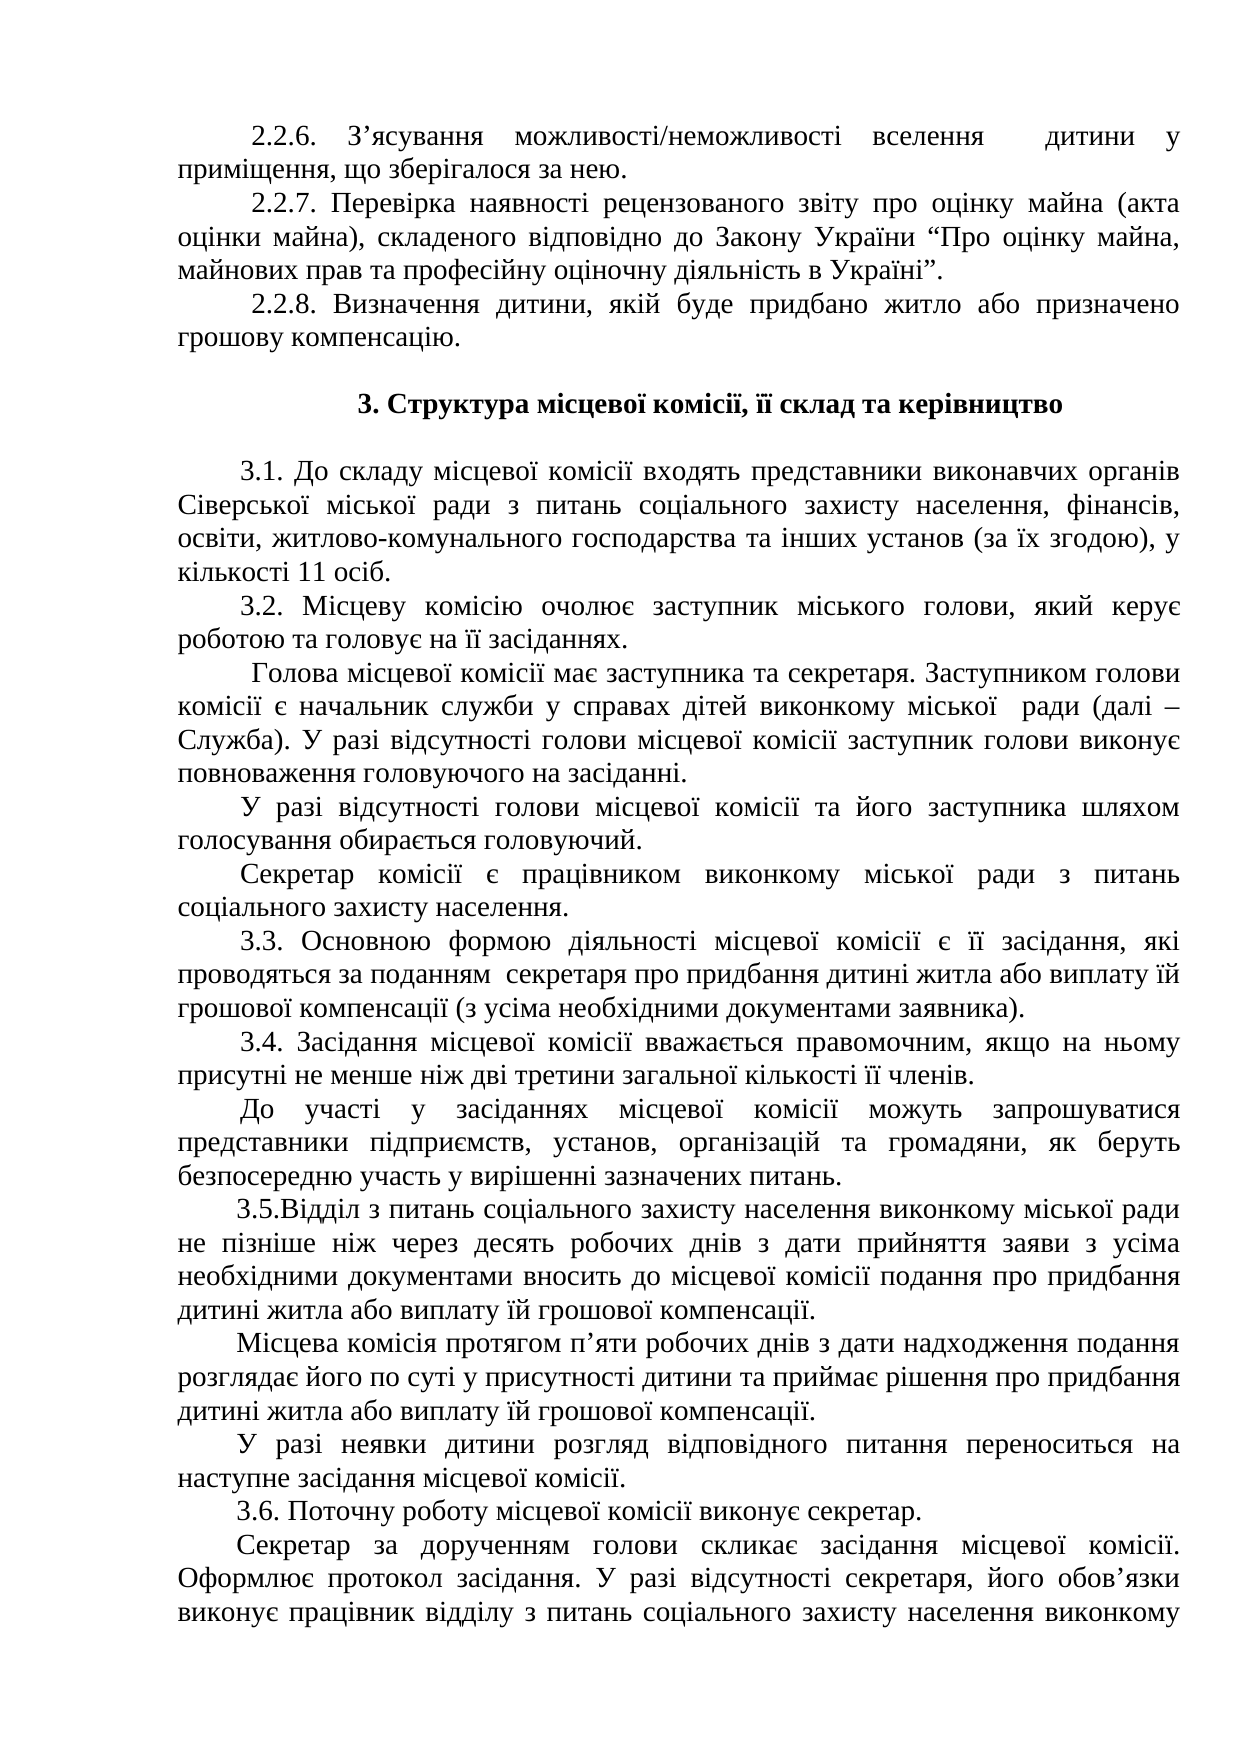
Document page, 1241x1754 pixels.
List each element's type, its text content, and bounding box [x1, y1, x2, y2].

text 3. Структура місцевої комісії, її склад та керівництво [177, 386, 1181, 420]
text 3.3. Основною формою діяльності місцевої комісії є її засідання, які проводяться за поданням секретаря про придбання дитині житла або виплату їй грошової компенсації (з усіма необхідними документами заявника). [177, 923, 1181, 1024]
text Секретар комісії є працівником виконкому міської ради з питань соціального захисту населення. [177, 856, 1181, 923]
text 2.2.6. З’ясування можливості/неможливості вселення дитини у приміщення, що зберігалося за нею. [177, 118, 1181, 185]
text У разі неявки дитини розгляд відповідного питання переноситься на наступне засідання місцевої комісії. [177, 1426, 1181, 1493]
text 3.4. Засідання місцевої комісії вважається правомочним, якщо на ньому присутні не менше ніж дві третини загальної кількості її членів. [177, 1024, 1181, 1091]
text 3.1. До складу місцевої комісії входять представники виконавчих органів Сіверської міської ради з питань соціального захисту населення, фінансів, освіти, житлово-комунального господарства та інших установ (за їх згодою), у кількості 11 осіб. [177, 453, 1181, 588]
text 2.2.7. Перевірка наявності рецензованого звіту про оцінку майна (акта оцінки майна), складеного відповідно до Закону України “Про оцінку майна, майнових прав та професійну оціночну діяльність в Україні”. [177, 185, 1181, 286]
text Місцева комісія протягом п’яти робочих днів з дати надходження подання розглядає його по суті у присутності дитини та приймає рішення про придбання дитині житла або виплату їй грошової компенсації. [177, 1326, 1181, 1426]
text У разі відсутності голови місцевої комісії та його заступника шляхом голосування обирається головуючий. [177, 789, 1181, 856]
text 3.6. Поточну роботу місцевої комісії виконує секретар. [177, 1493, 1181, 1527]
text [177, 1527, 1181, 1627]
text 3.2. Місцеву комісію очолює заступник міського голови, який керує роботою та головує на її засіданнях. [177, 588, 1181, 655]
text 2.2.8. Визначення дитини, якій буде придбано житло або призначено грошову компенсацію. [177, 286, 1181, 353]
text До участі у засіданнях місцевої комісії можуть запрошуватися представники підприємств, установ, організацій та громадяни, як беруть безпосередню участь у вирішенні зазначених питань. [177, 1091, 1181, 1191]
text 3.5.Відділ з питань соціального захисту населення виконкому міської ради не пізніше ніж через десять робочих днів з дати прийняття заяви з усіма необхідними документами вносить до місцевої комісії подання про придбання дитині житла або виплату їй грошової компенсації. [177, 1191, 1181, 1326]
text Голова місцевої комісії має заступника та секретаря. Заступником голови комісії є начальник служби у справах дітей виконкому міської ради (далі – Служба). У разі відсутності голови місцевої комісії заступник голови виконує повноваження головуючого на засіданні. [177, 655, 1181, 789]
